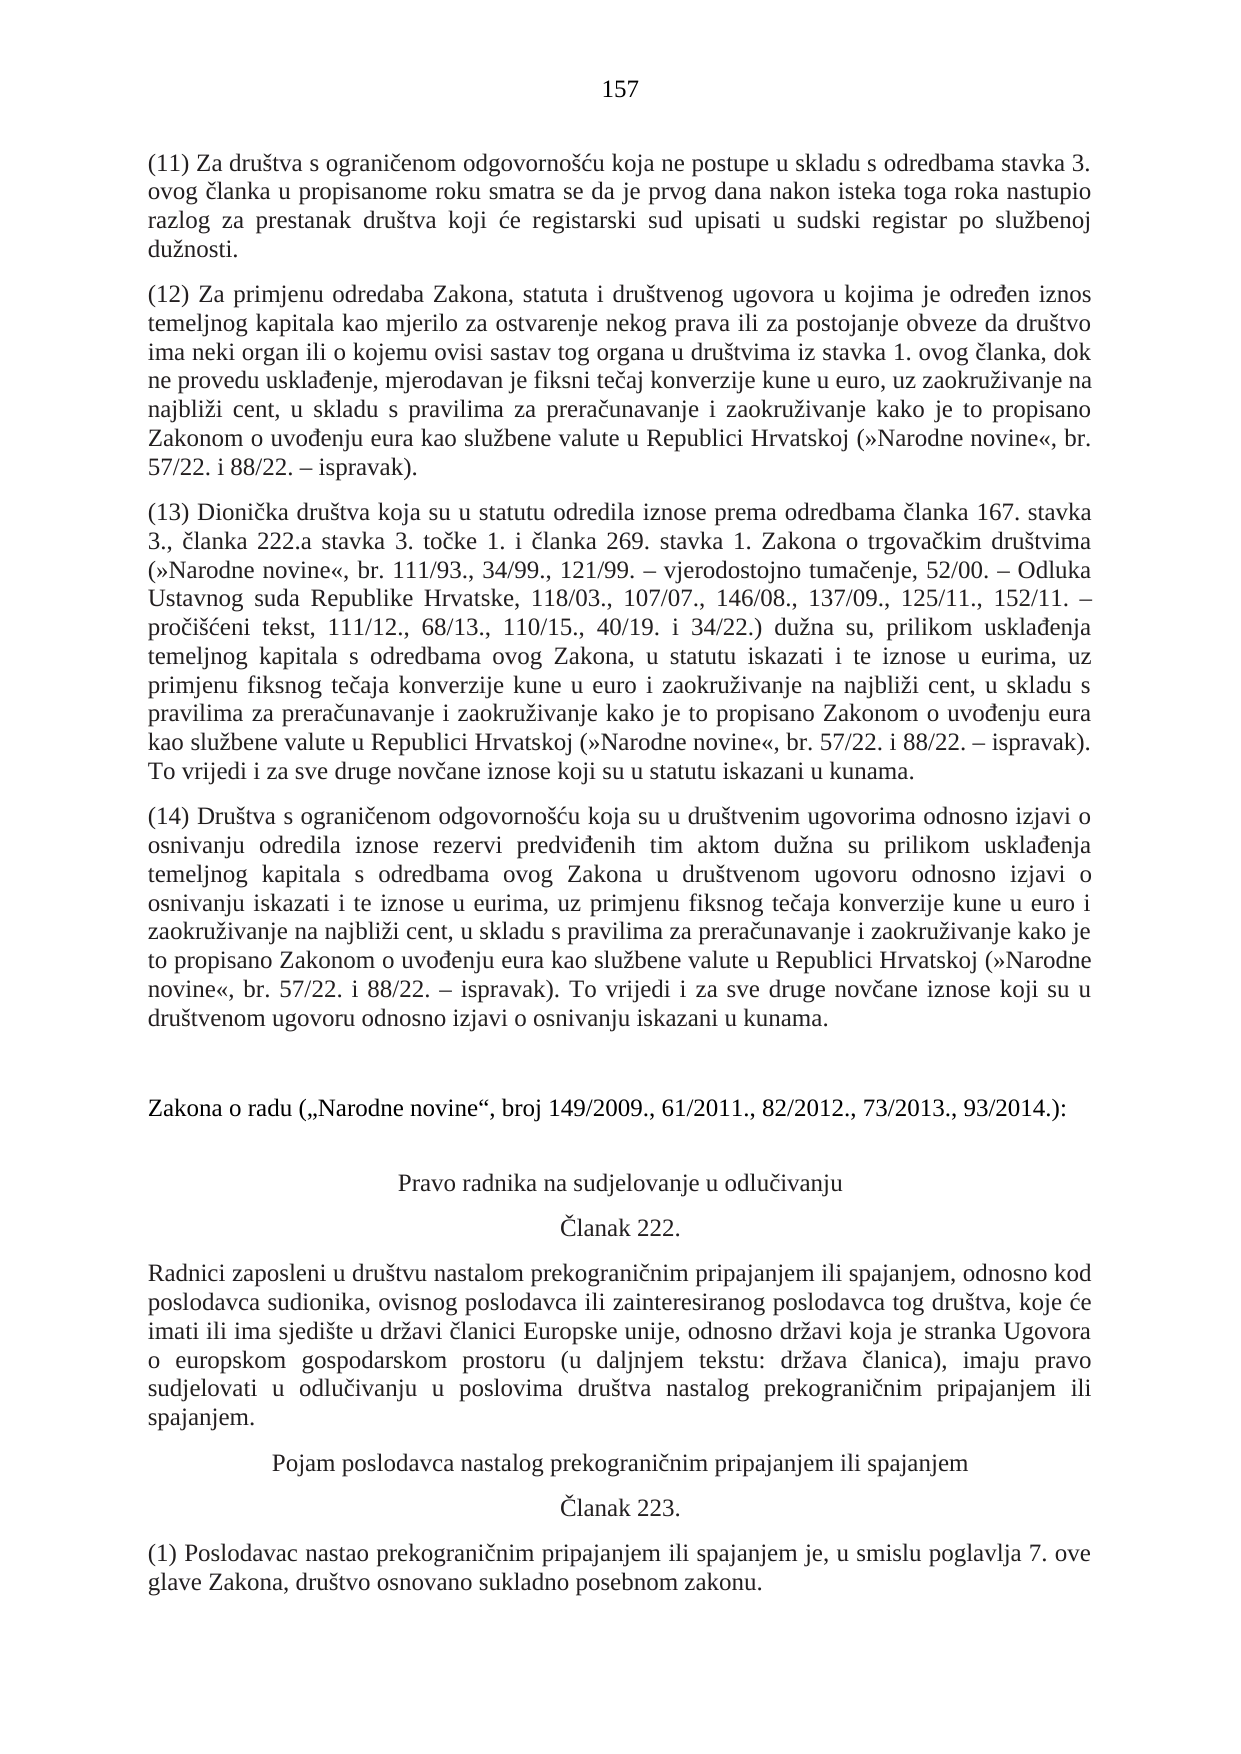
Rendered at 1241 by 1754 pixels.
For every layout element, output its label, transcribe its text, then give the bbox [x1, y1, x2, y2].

text Pravo radnika na sudjelovanje u odlučivanju [148, 1168, 1093, 1196]
text Radnici zaposleni u društvu nastalom prekograničnim pripajanjem ili spajanjem, odnosno kod poslodavca sudionika, ovisnog poslodavca ili zainteresiranog poslodavca tog društva, koje će imati ili ima sjedište u državi članici Europske unije, odnosno državi koja je stranka Ugovora o europskom gospodarskom prostoru (u daljnjem tekstu: država članica), imaju pravo sudjelovati u odlučivanju u poslovima društva nastalog prekograničnim pripajanjem ili spajanjem. [148, 1258, 1093, 1431]
text (14) Društva s ograničenom odgovornošću koja su u društvenim ugovorima odnosno izjavi o osnivanju odredila iznose rezervi predviđenih tim aktom dužna su prilikom usklađenja temeljnog kapitala s odredbama ovog Zakona u društvenom ugovoru odnosno izjavi o osnivanju iskazati i te iznose u eurima, uz primjenu fiksnog tečaja konverzije kune u euro i zaokruživanje na najbliži cent, u skladu s pravilima za preračunavanje i zaokruživanje kako je to propisano Zakonom o uvođenju eura kao službene valute u Republici Hrvatskoj (»Narodne novine«, br. 57/22. i 88/22. – ispravak). To vrijedi i za sve druge novčane iznose koji su u društvenom ugovoru odnosno izjavi o osnivanju iskazani u kunama. [148, 801, 1093, 1031]
text Pojam poslodavca nastalog prekograničnim pripajanjem ili spajanjem [148, 1448, 1093, 1476]
text Članak 223. [148, 1493, 1093, 1522]
text (11) Za društva s ograničenom odgovornošću koja ne postupe u skladu s odredbama stavka 3. ovog članka u propisanome roku smatra se da je prvog dana nakon isteka toga roka nastupio razlog za prestanak društva koji će registarski sud upisati u sudski registar po službenoj dužnosti. [148, 148, 1093, 263]
text (13) Dionička društva koja su u statutu odredila iznose prema odredbama članka 167. stavka 3., članka 222.a stavka 3. točke 1. i članka 269. stavka 1. Zakona o trgovačkim društvima (»Narodne novine«, br. 111/93., 34/99., 121/99. – vjerodostojno tumačenje, 52/00. – Odluka Ustavnog suda Republike Hrvatske, 118/03., 107/07., 146/08., 137/09., 125/11., 152/11. – pročišćeni tekst, 111/12., 68/13., 110/15., 40/19. i 34/22.) dužna su, prilikom usklađenja temeljnog kapitala s odredbama ovog Zakona, u statutu iskazati i te iznose u eurima, uz primjenu fiksnog tečaja konverzije kune u euro i zaokruživanje na najbliži cent, u skladu s pravilima za preračunavanje i zaokruživanje kako je to propisano Zakonom o uvođenju eura kao službene valute u Republici Hrvatskoj (»Narodne novine«, br. 57/22. i 88/22. – ispravak). To vrijedi i za sve druge novčane iznose koji su u statutu iskazani u kunama. [148, 497, 1093, 785]
text Zakona o radu („Narodne novine“, broj 149/2009., 61/2011., 82/2012., 73/2013., 93/2014.): [148, 1093, 1093, 1122]
text (12) Za primjenu odredaba Zakona, statuta i društvenog ugovora u kojima je određen iznos temeljnog kapitala kao mjerilo za ostvarenje nekog prava ili za postojanje obveze da društvo ima neki organ ili o kojemu ovisi sastav tog organa u društvima iz stavka 1. ovog članka, dok ne provedu usklađenje, mjerodavan je fiksni tečaj konverzije kune u euro, uz zaokruživanje na najbliži cent, u skladu s pravilima za preračunavanje i zaokruživanje kako je to propisano Zakonom o uvođenju eura kao službene valute u Republici Hrvatskoj (»Narodne novine«, br. 57/22. i 88/22. – ispravak). [148, 279, 1093, 481]
text Članak 222. [148, 1213, 1093, 1242]
text (1) Poslodavac nastao prekograničnim pripajanjem ili spajanjem je, u smislu poglavlja 7. ove glave Zakona, društvo osnovano sukladno posebnom zakonu. [148, 1538, 1093, 1596]
